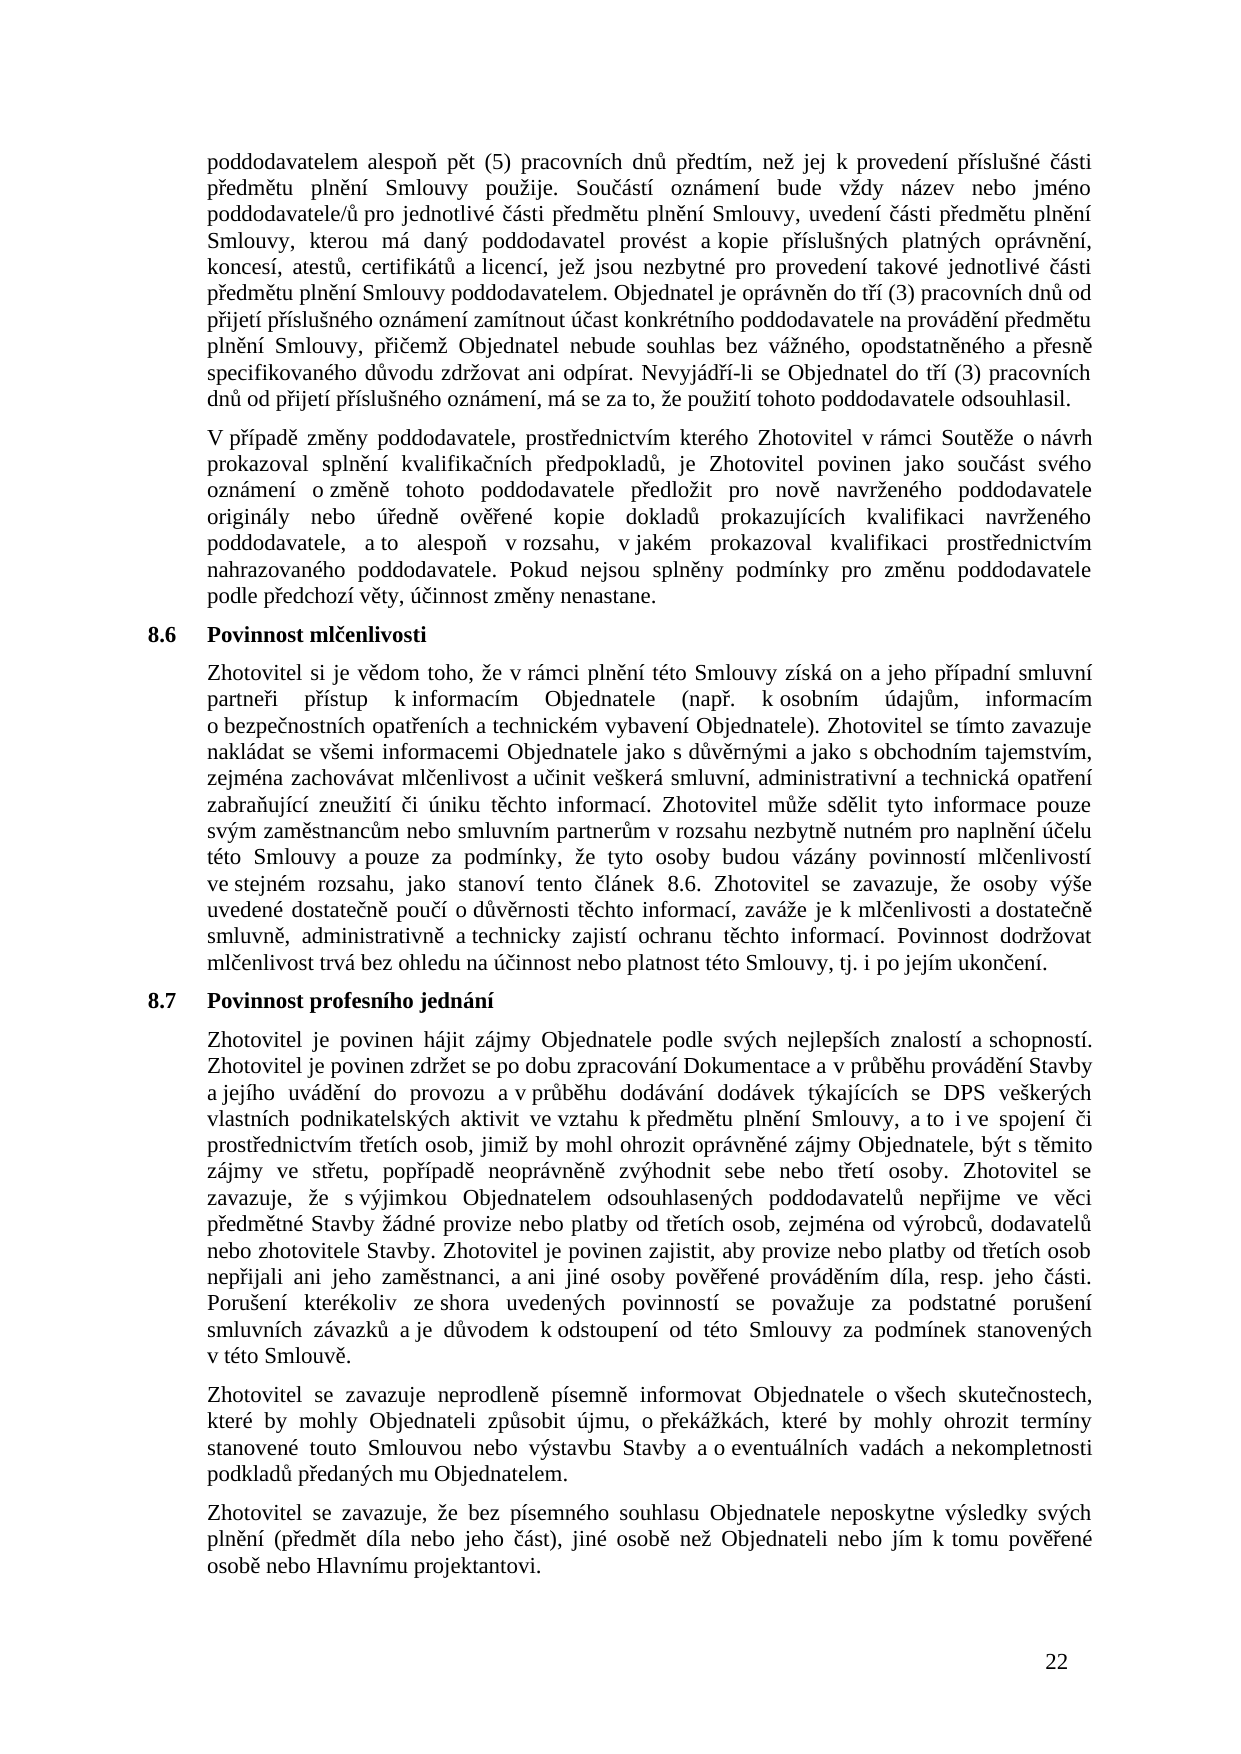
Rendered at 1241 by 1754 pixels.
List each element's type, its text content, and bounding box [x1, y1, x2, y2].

text Zhotovitel se zavazuje, že bez písemného souhlasu Objednatele neposkytne výsledky svých plnění (předmět díla nebo jeho část), jiné osobě než Objednateli nebo jím k tomu pověřené osobě nebo Hlavnímu projektantovi. [207, 1499, 1092, 1578]
text Povinnost mlčenlivosti [148, 621, 1092, 647]
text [207, 148, 1092, 411]
text Zhotovitel se zavazuje neprodleně písemně informovat Objednatele o všech skutečnostech, které by mohly Objednateli způsobit újmu, o překážkách, které by mohly ohrozit termíny stanovené touto Smlouvou nebo výstavbu Stavby a o eventuálních vadách a nekompletnosti podkladů předaných mu Objednatelem. [207, 1381, 1092, 1486]
text V případě změny poddodavatele, prostřednictvím kterého Zhotovitel v rámci Soutěže o návrh prokazoval splnění kvalifikačních předpokladů, je Zhotovitel povinen jako součást svého oznámení o změně tohoto poddodavatele předložit pro nově navrženého poddodavatele originály nebo úředně ověřené kopie dokladů prokazujících kvalifikaci navrženého poddodavatele, a to alespoň v rozsahu, v jakém prokazoval kvalifikaci prostřednictvím nahrazovaného poddodavatele. Pokud nejsou splněny podmínky pro změnu poddodavatele podle předchozí věty, účinnost změny nenastane. [207, 424, 1092, 608]
text Zhotovitel si je vědom toho, že v rámci plnění této Smlouvy získá on a jeho případní smluvní partneři přístup k informacím Objednatele (např. k osobním údajům, informacím o bezpečnostních opatřeních a technickém vybavení Objednatele). Zhotovitel se tímto zavazuje nakládat se všemi informacemi Objednatele jako s důvěrnými a jako s obchodním tajemstvím, zejména zachovávat mlčenlivost a učinit veškerá smluvní, administrativní a technická opatření zabraňující zneužití či úniku těchto informací. Zhotovitel může sdělit tyto informace pouze svým zaměstnancům nebo smluvním partnerům v rozsahu nezbytně nutném pro naplnění účelu této Smlouvy a pouze za podmínky, že tyto osoby budou vázány povinností mlčenlivostí ve stejném rozsahu, jako stanoví tento článek 8.6. Zhotovitel se zavazuje, že osoby výše uvedené dostatečně poučí o důvěrnosti těchto informací, zaváže je k mlčenlivosti a dostatečně smluvně, administrativně a technicky zajistí ochranu těchto informací. Povinnost dodržovat mlčenlivost trvá bez ohledu na účinnost nebo platnost této Smlouvy, tj. i po jejím ukončení. [207, 659, 1092, 975]
text Zhotovitel je povinen hájit zájmy Objednatele podle svých nejlepších znalostí a schopností. Zhotovitel je povinen zdržet se po dobu zpracování Dokumentace a v průběhu provádění Stavby a jejího uvádění do provozu a v průběhu dodávání dodávek týkajících se DPS veškerých vlastních podnikatelských aktivit ve vztahu k předmětu plnění Smlouvy, a to i ve spojení či prostřednictvím třetích osob, jimiž by mohl ohrozit oprávněné zájmy Objednatele, být s těmito zájmy ve střetu, popřípadě neoprávněně zvýhodnit sebe nebo třetí osoby. Zhotovitel se zavazuje, že s výjimkou Objednatelem odsouhlasených poddodavatelů nepřijme ve věci předmětné Stavby žádné provize nebo platby od třetích osob, zejména od výrobců, dodavatelů nebo zhotovitele Stavby. Zhotovitel je povinen zajistit, aby provize nebo platby od třetích osob nepřijali ani jeho zaměstnanci, a ani jiné osoby pověřené prováděním díla, resp. jeho části. Porušení kterékoliv ze shora uvedených povinností se považuje za podstatné porušení smluvních závazků a je důvodem k odstoupení od této Smlouvy za podmínek stanovených v této Smlouvě. [207, 1026, 1092, 1368]
text Povinnost profesního jednání [148, 988, 1092, 1014]
